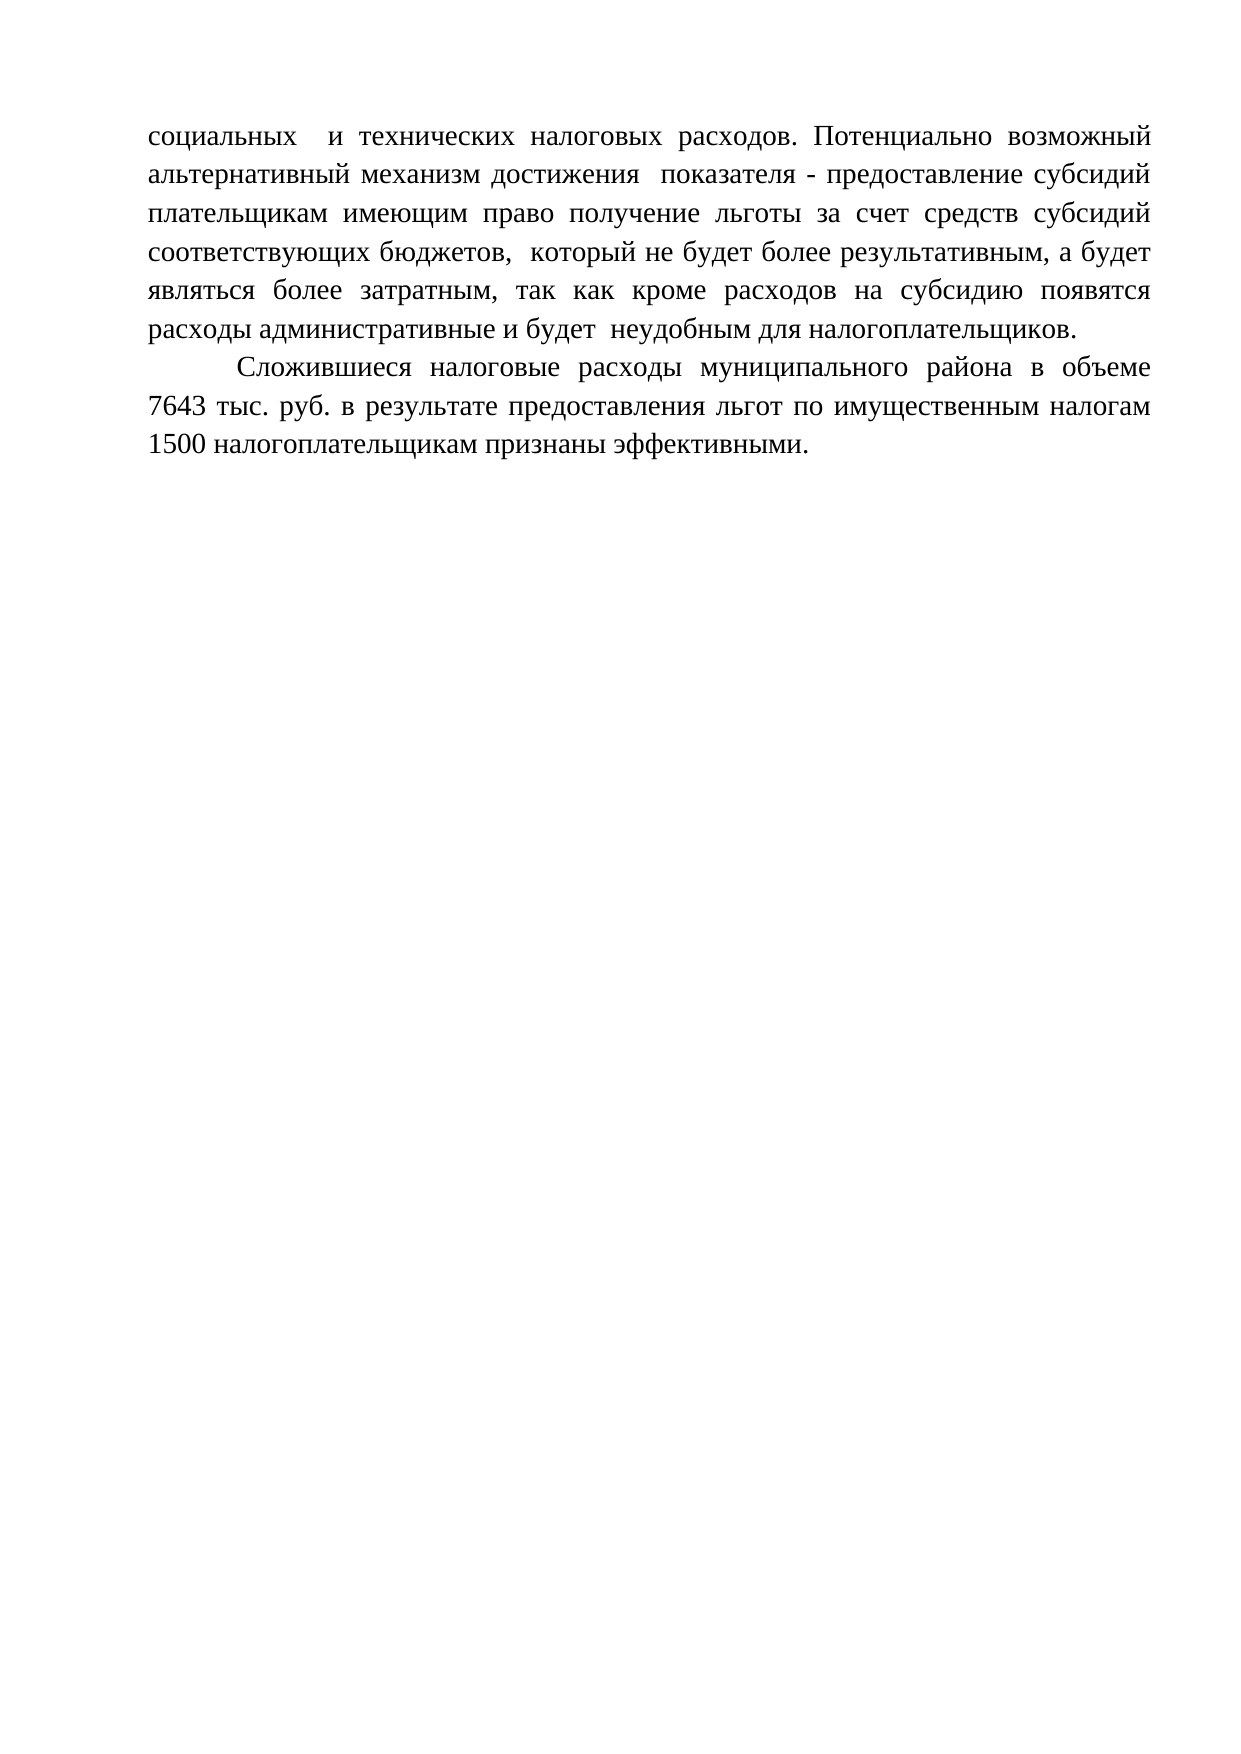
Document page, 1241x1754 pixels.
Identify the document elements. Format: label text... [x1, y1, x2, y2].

text Сложившиеся налоговые расходы муниципального района в объеме 7643 тыс. руб. в результате предоставления льгот по имущественным налогам 1500 налогоплательщикам признаны эффективными. [148, 349, 1152, 460]
